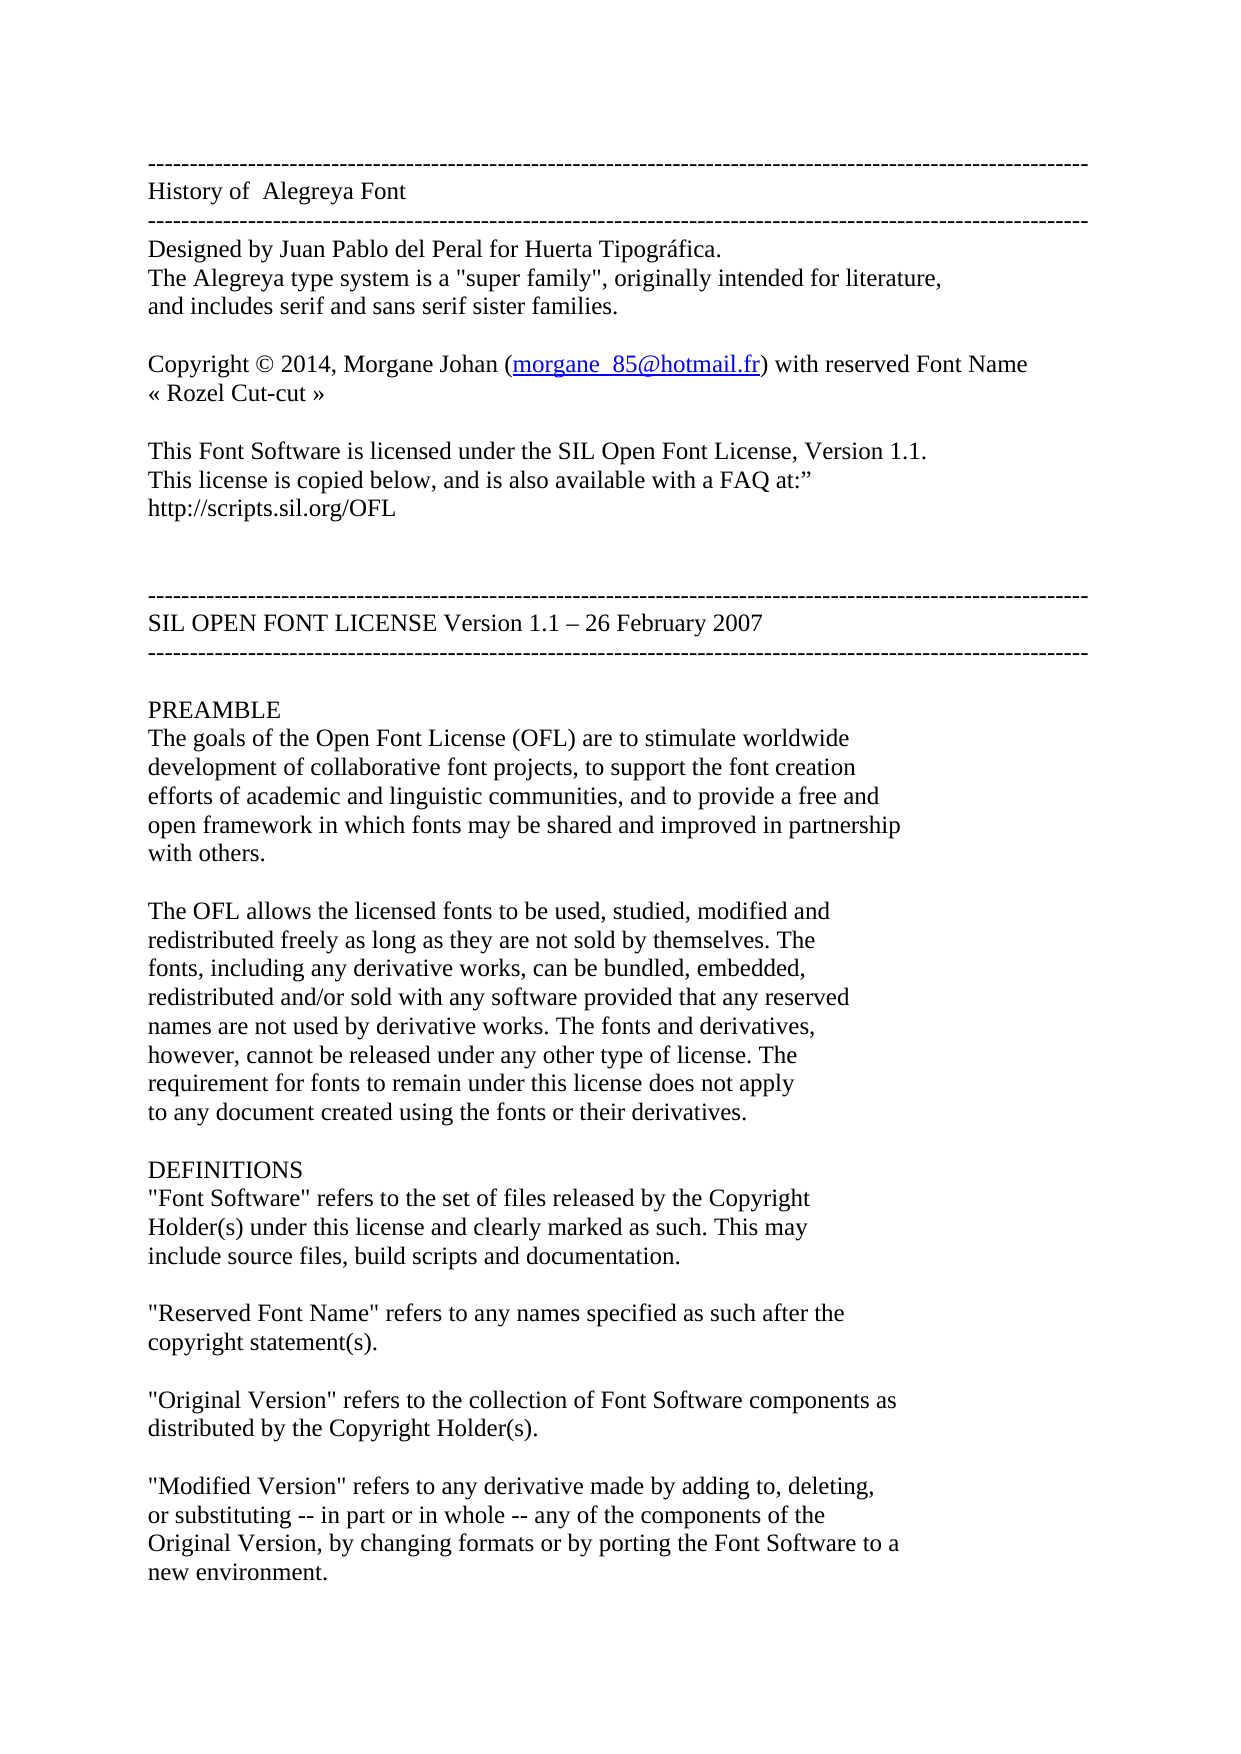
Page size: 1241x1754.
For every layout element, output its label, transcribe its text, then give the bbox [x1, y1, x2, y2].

text -----------------------------------------------------------------------------------------------------------------History of Alegreya Font -----------------------------------------------------------------------------------------------------------------Designed by Juan Pablo del Peral for Huerta Tipográfica. The Alegreya type system is a "super family", originally intended for literature, and includes serif and sans serif sister families. [148, 148, 1093, 320]
text Copyright © 2014, Morgane Johan (morgane_85@hotmail.fr) with reserved Font Name « Rozel Cut-cut » [148, 349, 1093, 407]
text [148, 436, 1093, 1586]
